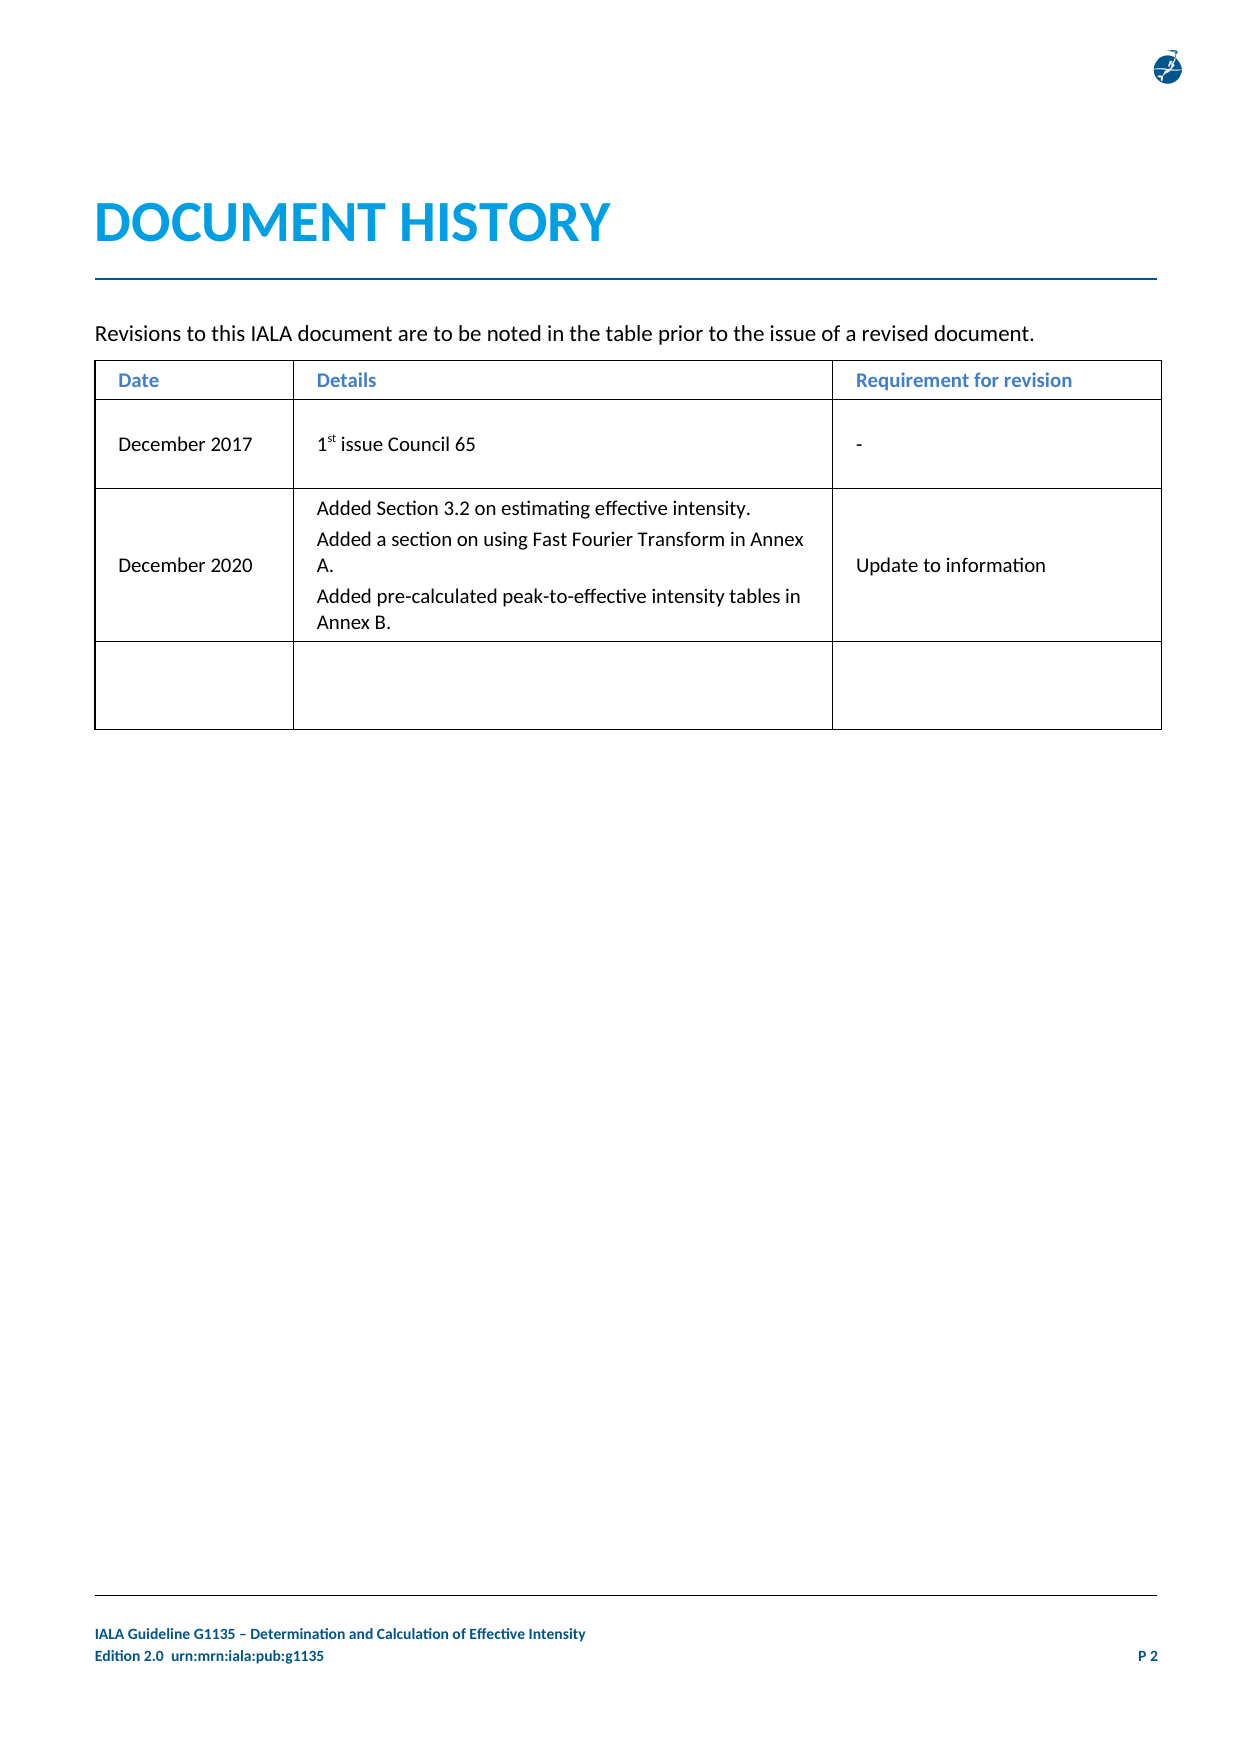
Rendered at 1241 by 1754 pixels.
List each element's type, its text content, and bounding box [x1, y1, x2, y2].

picture [1122, 0, 1241, 119]
table_cell [833, 642, 1161, 729]
table_header Requirement for revision [833, 361, 1161, 399]
table_cell - [833, 400, 1161, 488]
text Revisions to this IALA document are to be noted in the table prior to the issue of a revised document. [94, 319, 1157, 347]
table_cell 1st issue Council 65 [294, 400, 832, 488]
table_header Date [96, 361, 293, 399]
table_cell Update to information [833, 489, 1161, 641]
table_cell December 2017 [96, 400, 293, 488]
table_cell [294, 642, 832, 729]
table_header Details [294, 361, 832, 399]
table_cell [96, 642, 293, 729]
table_cell Added Section 3.2 on estimating effective intensity. Added a section on using Fast Fourier Transform in Annex A. Added pre-calculated peak-to-effective intensity tables in Annex B. [294, 489, 832, 641]
table_cell December 2020 [96, 489, 293, 641]
